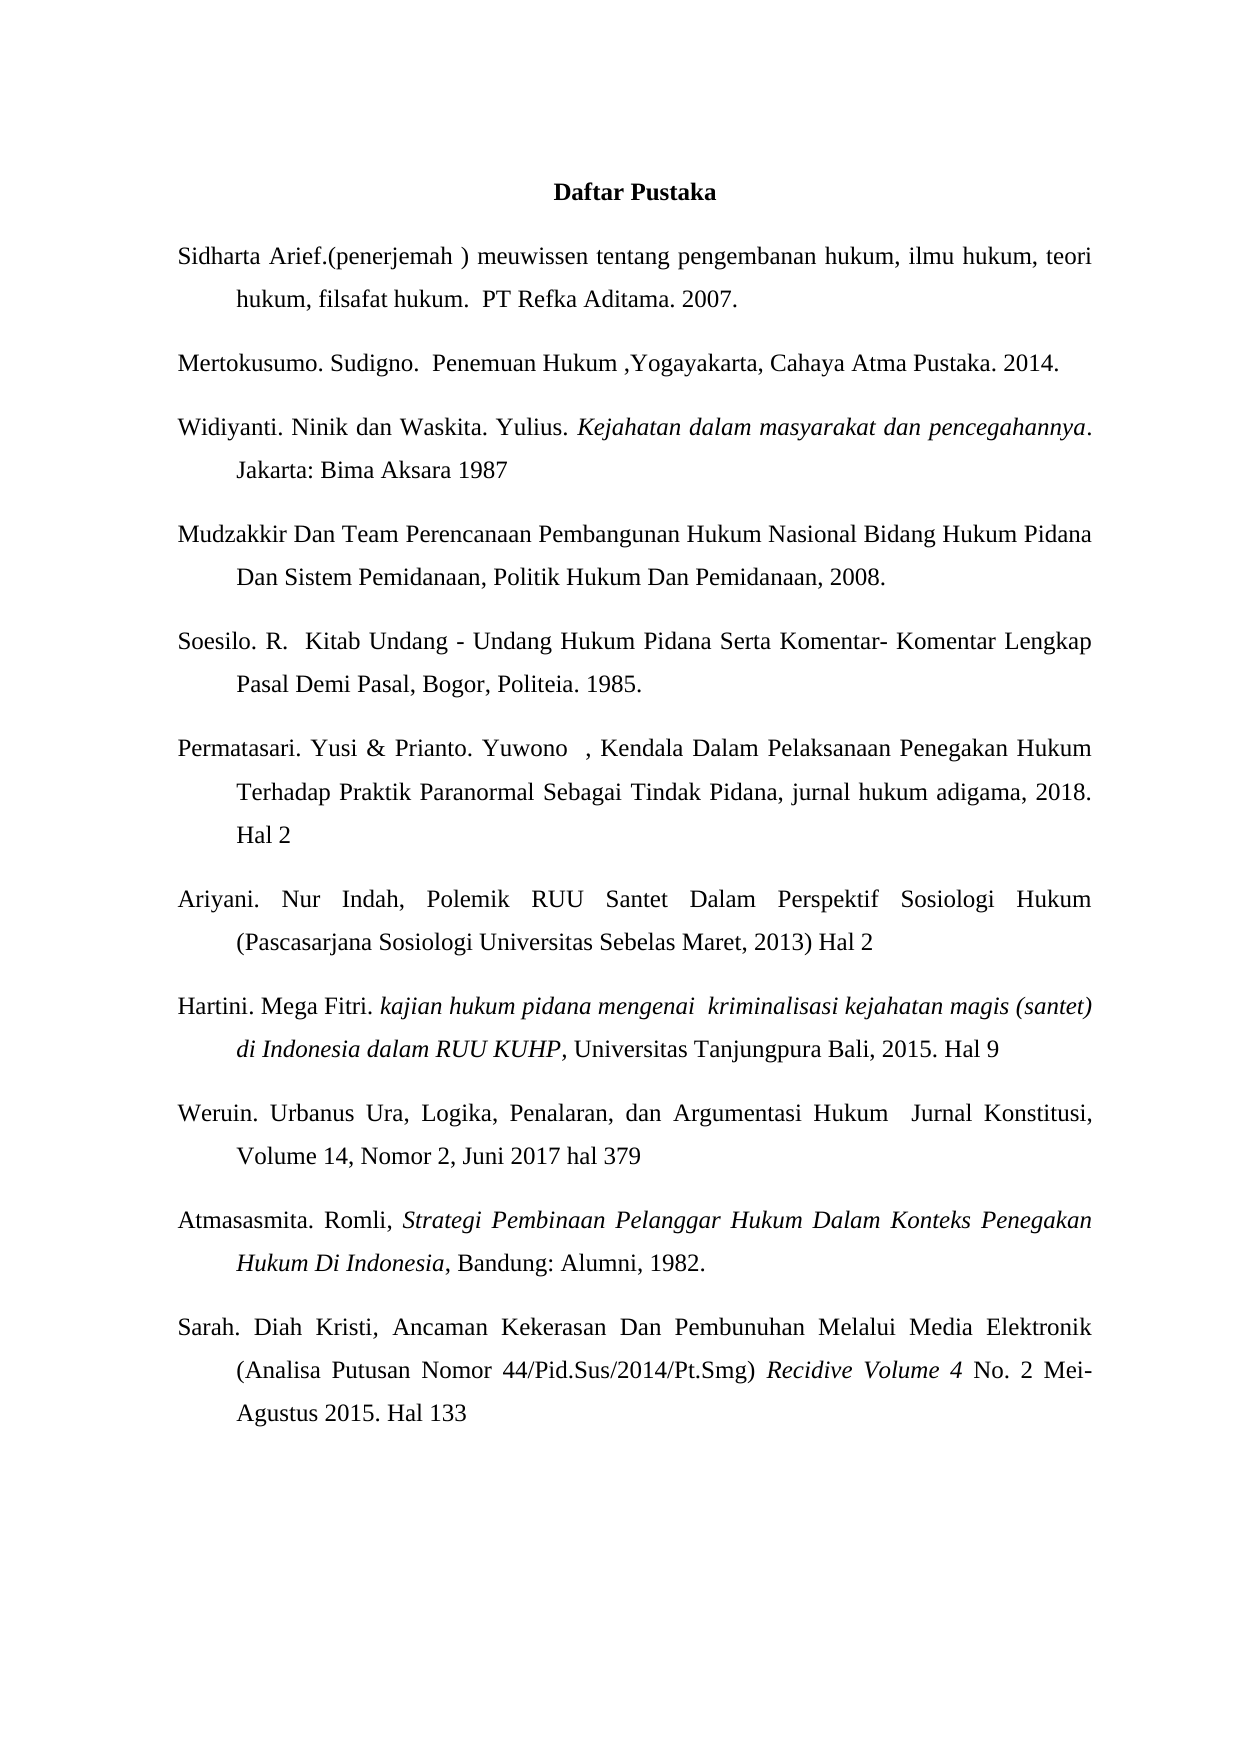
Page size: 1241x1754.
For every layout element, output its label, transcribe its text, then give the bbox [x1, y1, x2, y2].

text Permatasari. Yusi & Prianto. Yuwono , Kendala Dalam Pelaksanaan Penegakan Hukum Terhadap Praktik Paranormal Sebagai Tindak Pidana, jurnal hukum adigama, 2018. Hal 2 [177, 733, 1092, 848]
text Mudzakkir Dan Team Perencanaan Pembangunan Hukum Nasional Bidang Hukum Pidana Dan Sistem Pemidanaan, Politik Hukum Dan Pemidanaan, 2008. [177, 519, 1092, 591]
text Mertokusumo. Sudigno. Penemuan Hukum ,Yogayakarta, Cahaya Atma Pustaka. 2014. [177, 348, 1092, 377]
text Soesilo. R. Kitab Undang - Undang Hukum Pidana Serta Komentar- Komentar Lengkap Pasal Demi Pasal, Bogor, Politeia. 1985. [177, 626, 1092, 698]
text Sarah. Diah Kristi, Ancaman Kekerasan Dan Pembunuhan Melalui Media Elektronik (Analisa Putusan Nomor 44/Pid.Sus/2014/Pt.Smg) Recidive Volume 4 No. 2 Mei- Agustus 2015. Hal 133 [177, 1312, 1092, 1427]
text Hartini. Mega Fitri. kajian hukum pidana mengenai kriminalisasi kejahatan magis (santet) di Indonesia dalam RUU KUHP, Universitas Tanjungpura Bali, 2015. Hal 9 [177, 991, 1092, 1063]
text Atmasasmita. Romli, Strategi Pembinaan Pelanggar Hukum Dalam Konteks Penegakan Hukum Di Indonesia, Bandung: Alumni, 1982. [177, 1205, 1092, 1277]
text Sidharta Arief.(penerjemah ) meuwissen tentang pengembanan hukum, ilmu hukum, teori hukum, filsafat hukum. PT Refka Aditama. 2007. [177, 241, 1092, 313]
text Ariyani. Nur Indah, Polemik RUU Santet Dalam Perspektif Sosiologi Hukum (Pascasarjana Sosiologi Universitas Sebelas Maret, 2013) Hal 2 [177, 884, 1092, 956]
text Weruin. Urbanus Ura, Logika, Penalaran, dan Argumentasi Hukum Jurnal Konstitusi, Volume 14, Nomor 2, Juni 2017 hal 379 [177, 1098, 1092, 1170]
text Widiyanti. Ninik dan Waskita. Yulius. Kejahatan dalam masyarakat dan pencegahannya. Jakarta: Bima Aksara 1987 [177, 412, 1092, 484]
text Daftar Pustaka [177, 177, 1092, 206]
